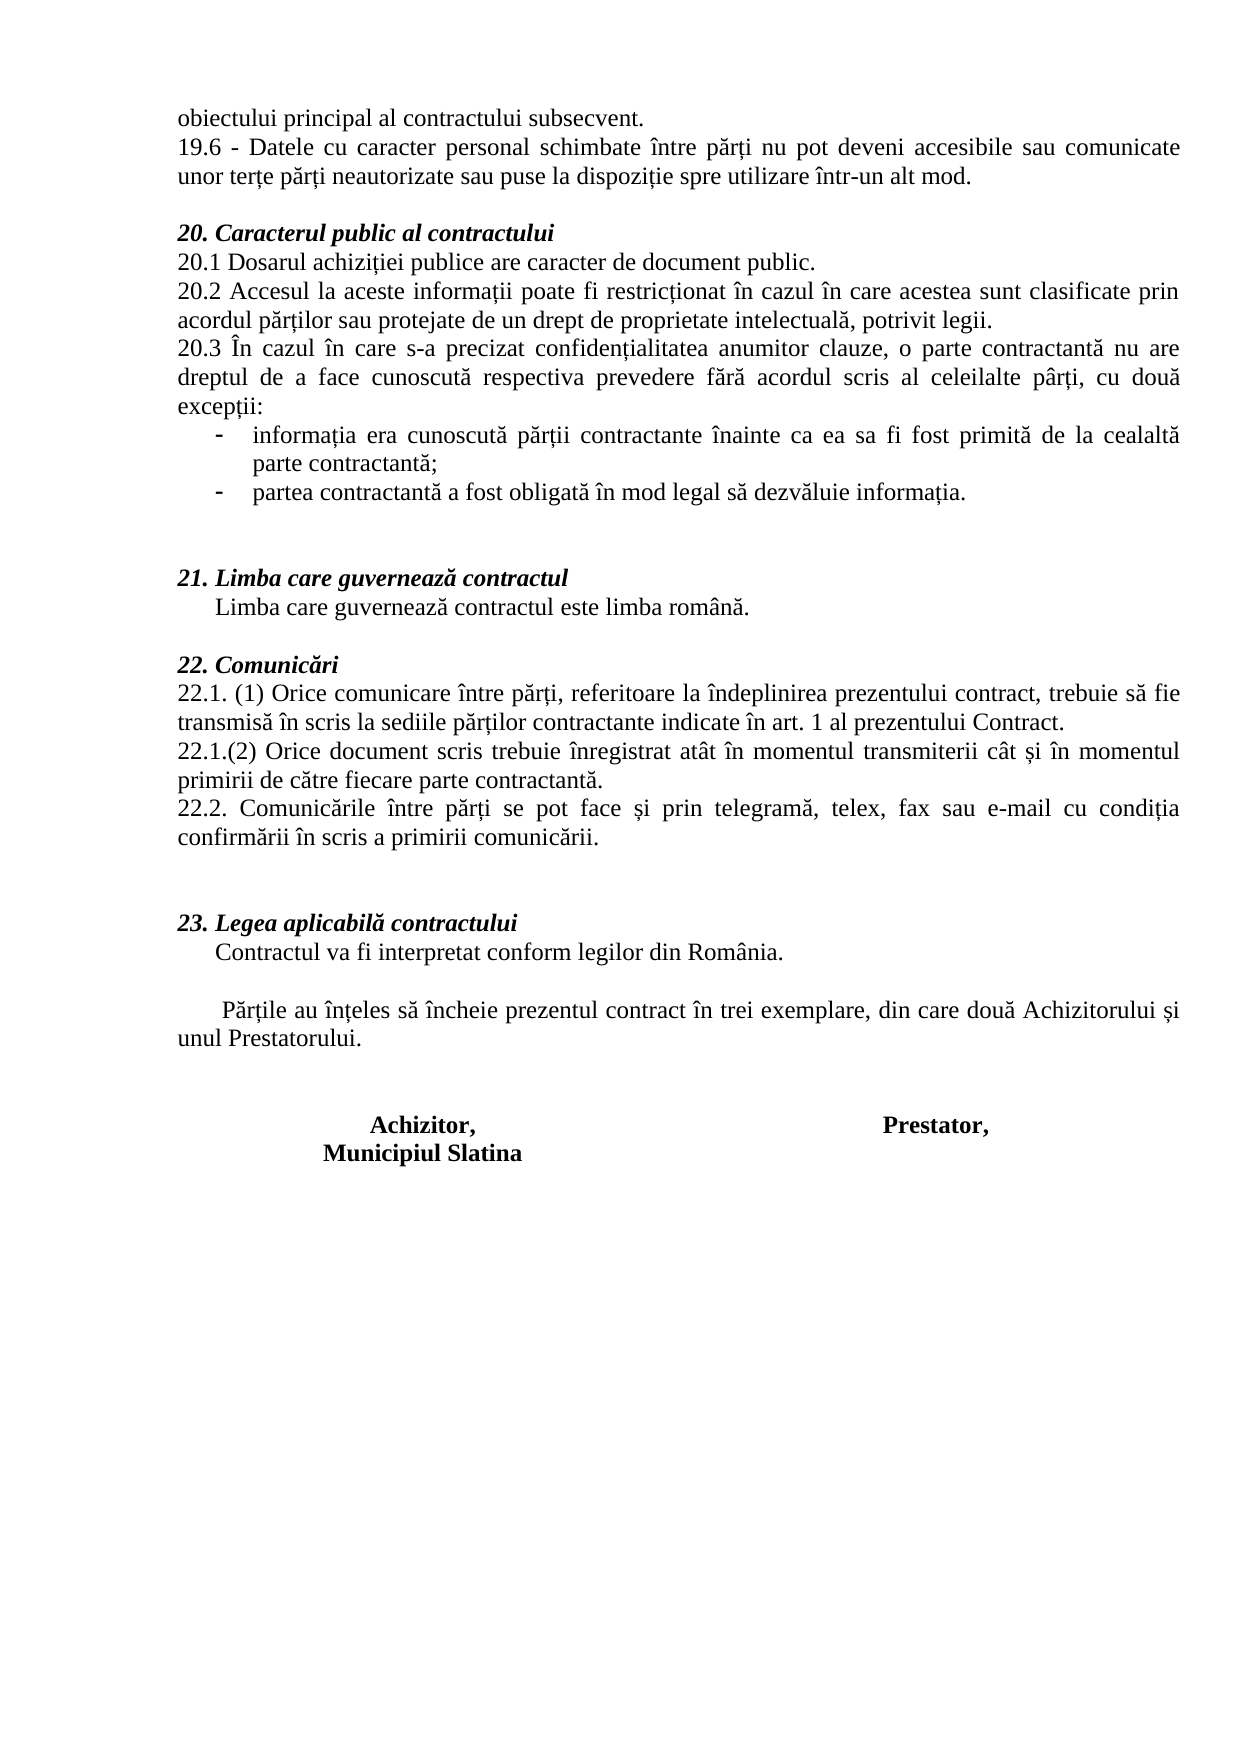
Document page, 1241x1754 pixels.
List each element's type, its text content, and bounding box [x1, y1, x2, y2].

text 22.2. Comunicările între părți se pot face și prin telegramă, telex, fax sau e-mail cu condiția confirmării în scris a primirii comunicării. [177, 793, 1181, 851]
list partea contractantă a fost obligată în mod legal să dezvăluie informația. [215, 477, 1181, 506]
list informația era cunoscută părții contractante înainte ca ea sa fi fost primită de la cealaltă parte contractantă; [215, 420, 1181, 477]
text 20.1 Dosarul achiziției publice are caracter de document public. [177, 247, 1181, 276]
text Contractul va fi interpretat conform legilor din România. [177, 937, 1181, 966]
text 21. Limba care guvernează contractul [177, 563, 1181, 592]
text Limba care guvernează contractul este limba română. [177, 592, 1181, 621]
text 20.3 În cazul în care s-a precizat confidențialitatea anumitor clauze, o parte contractantă nu are dreptul de a face cunoscută respectiva prevedere fără acordul scris al celeilalte pârți, cu două excepții: [177, 333, 1181, 420]
text 22. Comunicări [177, 650, 1181, 678]
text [177, 103, 1181, 132]
text 23. Legea aplicabilă contractului [177, 908, 1181, 937]
text 22.1.(2) Orice document scris trebuie înregistrat atât în momentul transmiterii cât și în momentul primirii de către fiecare parte contractantă. [177, 736, 1181, 793]
text 20.2 Accesul la aceste informații poate fi restricționat în cazul în care acestea sunt clasificate prin acordul părților sau protejate de un drept de proprietate intelectuală, potrivit legii. [177, 276, 1181, 333]
text 22.1. (1) Orice comunicare între părți, referitoare la îndeplinirea prezentului contract, trebuie să fie transmisă în scris la sediile părților contractante indicate în art. 1 al prezentului Contract. [177, 678, 1181, 736]
text 19.6 - Datele cu caracter personal schimbate între părți nu pot deveni accesibile sau comunicate unor terțe părți neautorizate sau puse la dispoziție spre utilizare într-un alt mod. [177, 132, 1181, 190]
text Părțile au înțeles să încheie prezentul contract în trei exemplare, din care două Achizitorului și unul Prestatorului. [177, 995, 1181, 1052]
table_header Prestator, [679, 1110, 1192, 1253]
table_header Achizitor, Municipiul Slatina [166, 1110, 679, 1253]
text 20. Caracterul public al contractului [177, 218, 1181, 247]
